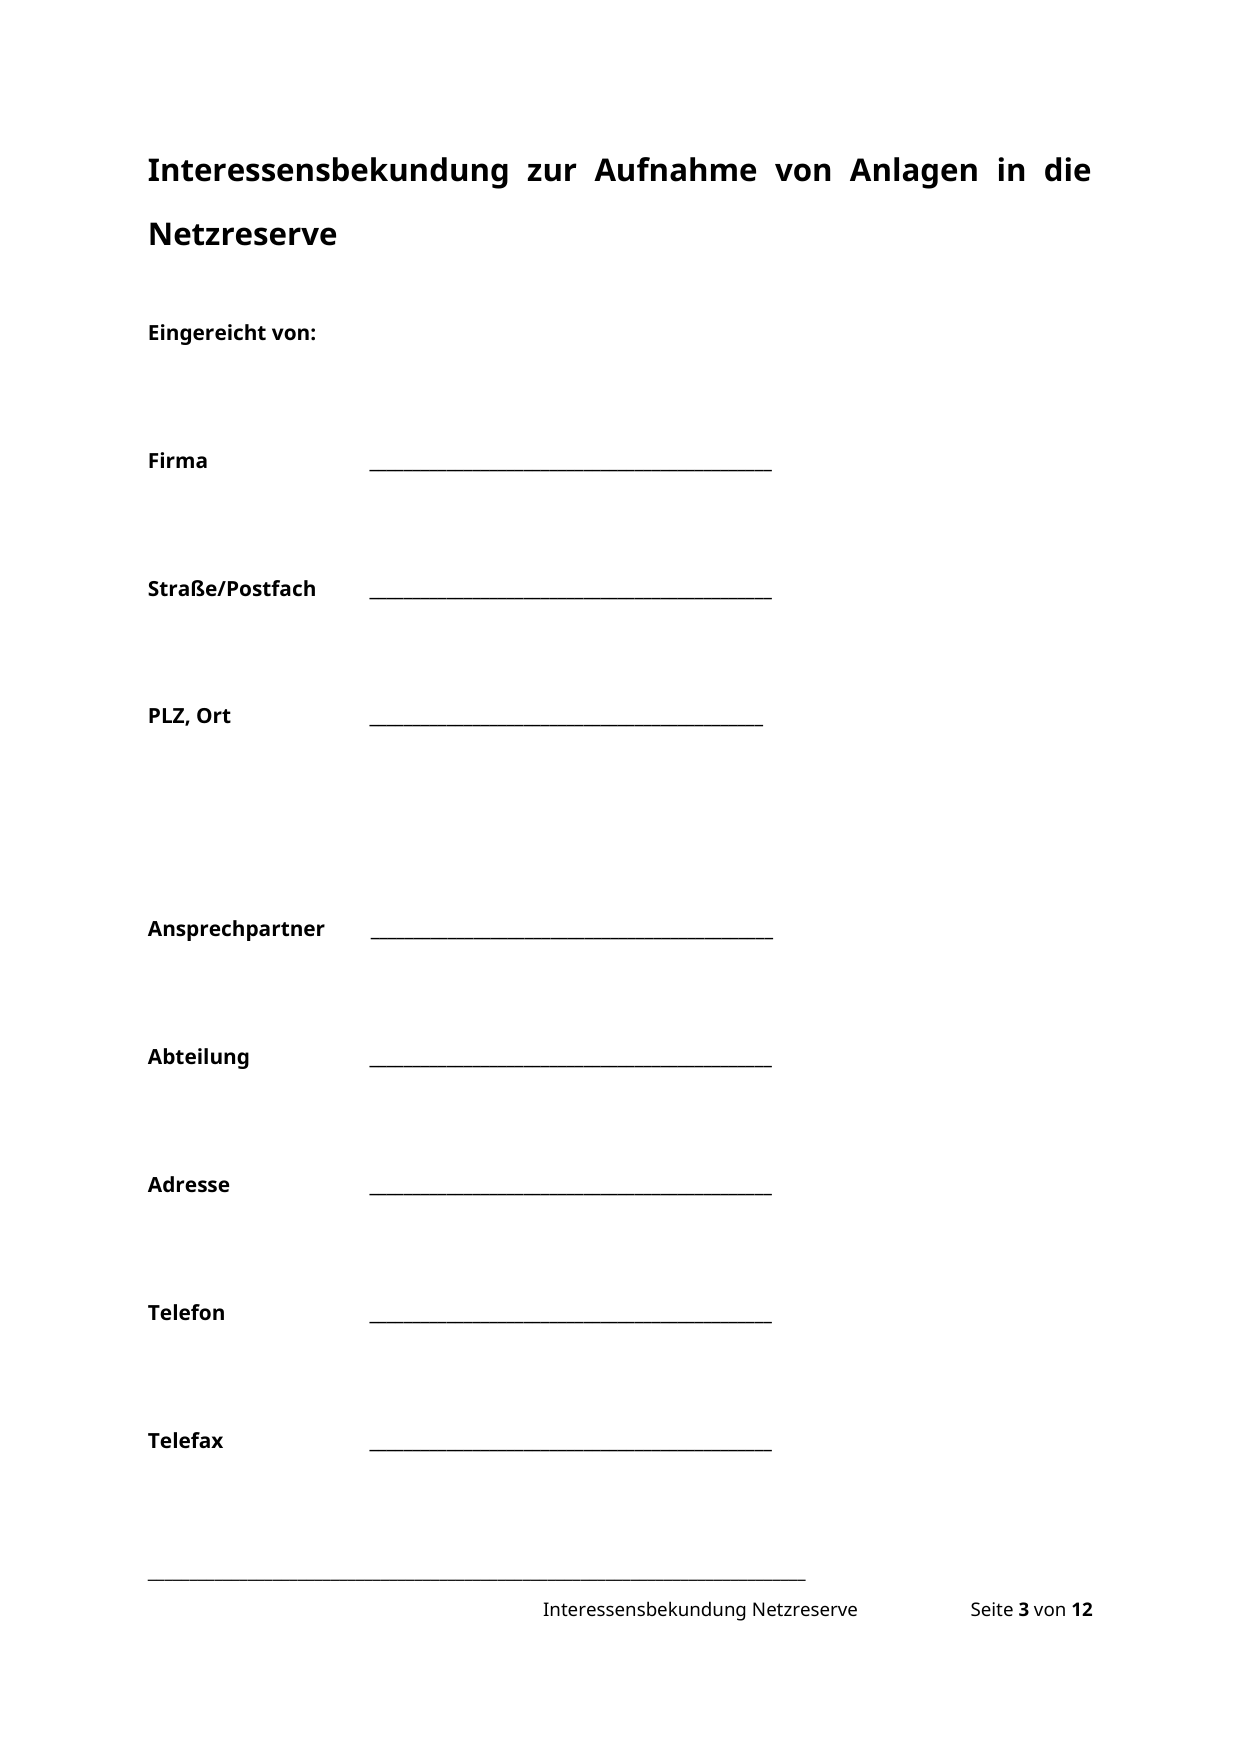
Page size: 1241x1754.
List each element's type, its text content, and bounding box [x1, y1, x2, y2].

subtitle Ansprechpartner _______________________________________________ [148, 914, 1092, 986]
text Straße/Postfach _______________________________________________ [148, 574, 1092, 645]
subtitle Telefax _______________________________________________ [148, 1426, 1092, 1497]
subtitle Abteilung _______________________________________________ [148, 1042, 1092, 1113]
text Eingereicht von: [148, 318, 1092, 346]
text Interessensbekundung zur Aufnahme von Anlagen in die Netzreserve [148, 148, 1092, 254]
subtitle Adresse _______________________________________________ [148, 1170, 1092, 1241]
subtitle Firma _______________________________________________ [148, 446, 1092, 517]
subtitle PLZ, Ort ______________________________________________ [148, 701, 1092, 730]
subtitle Telefon _______________________________________________ [148, 1298, 1092, 1369]
